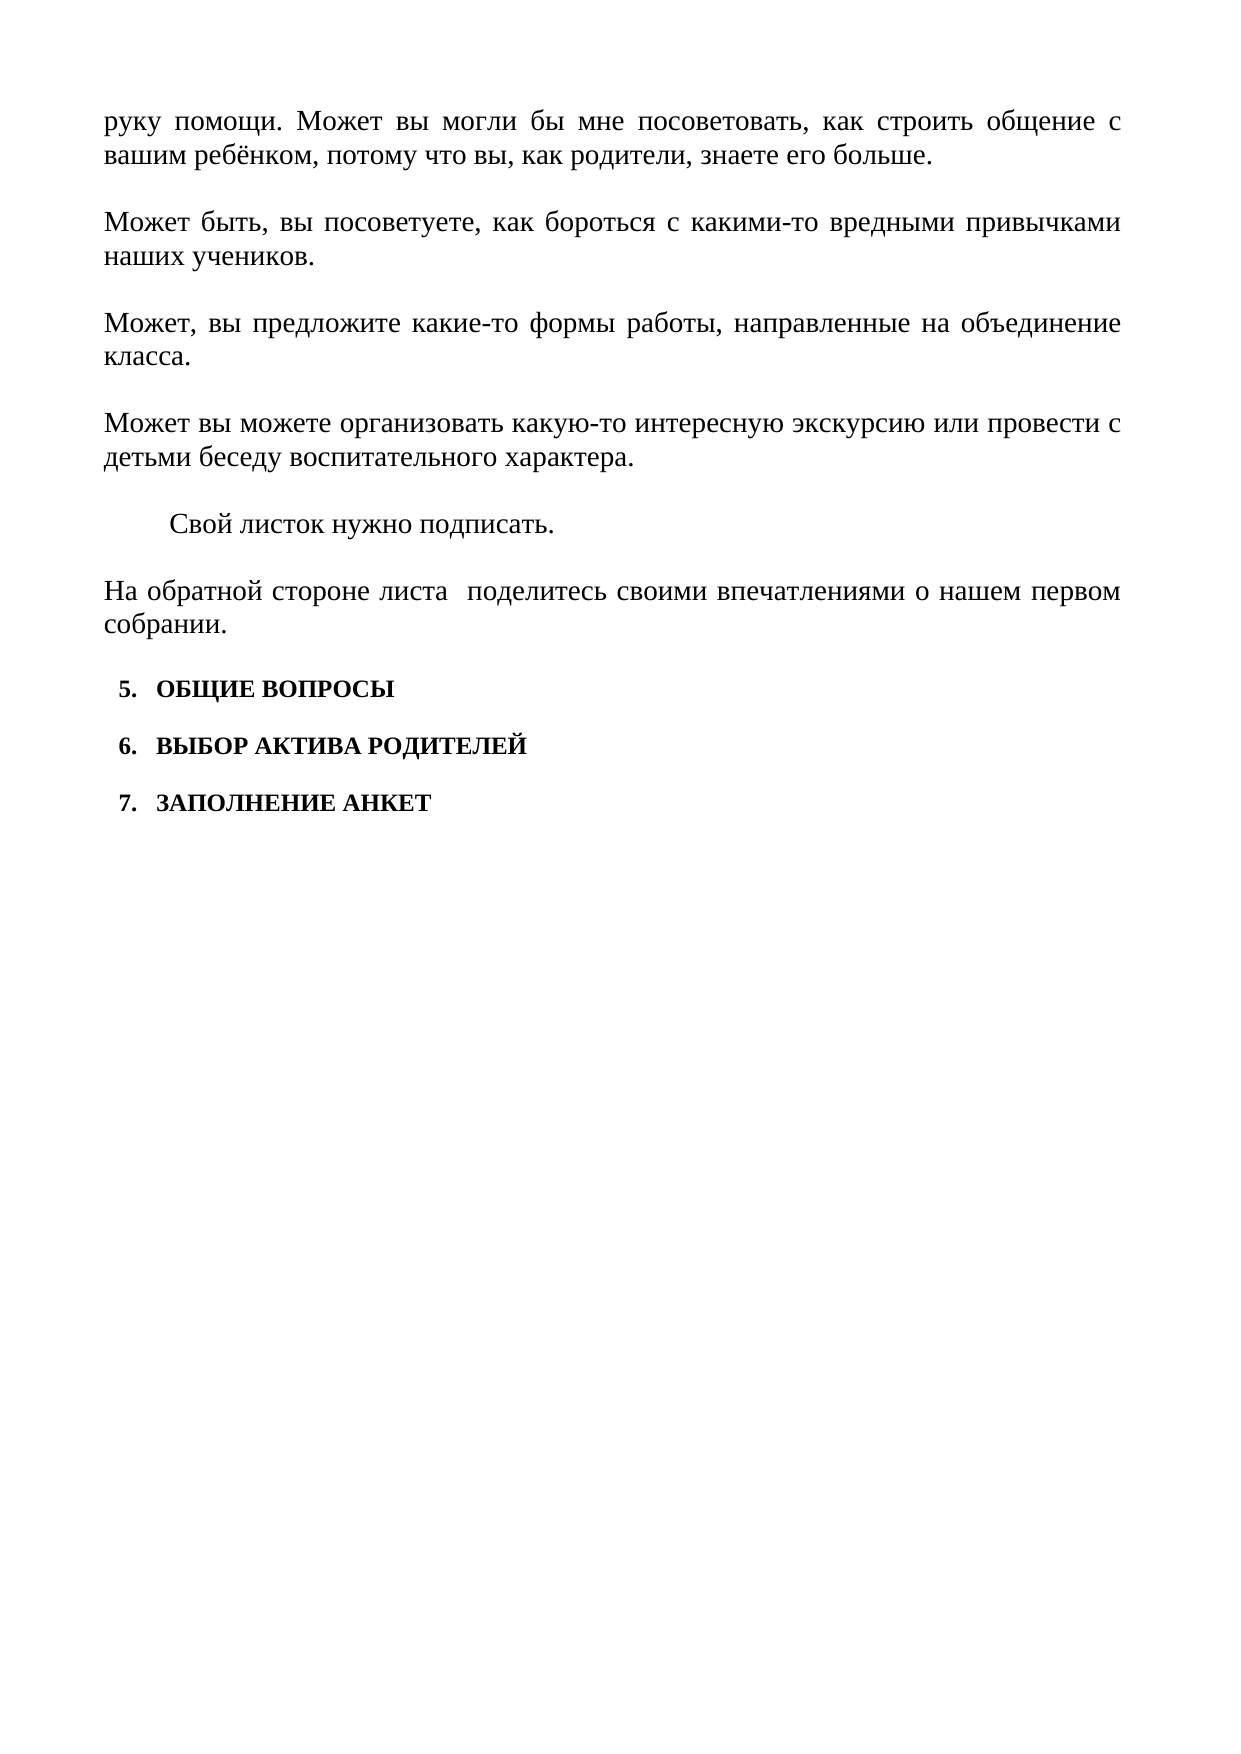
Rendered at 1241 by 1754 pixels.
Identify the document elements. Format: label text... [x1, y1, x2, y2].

text Может быть, вы посоветуете, как бороться с какими-то вредными привычками наших учеников. [103, 204, 1122, 271]
list ОБЩИЕ ВОПРОСЫ [118, 674, 1122, 702]
list ЗАПОЛНЕНИЕ АНКЕТ [118, 788, 1122, 817]
list ВЫБОР АКТИВА РОДИТЕЛЕЙ [118, 731, 1122, 760]
text Может, вы предложите какие-то формы работы, направленные на объединение класса. [103, 305, 1122, 372]
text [103, 103, 1122, 171]
text Может вы можете организовать какую-то интересную экскурсию или провести с детьми беседу воспитательного характера. [103, 405, 1122, 472]
text На обратной стороне листа поделитесь своими впечатлениями о нашем первом собрании. [103, 573, 1122, 640]
text Свой листок нужно подписать. [103, 506, 1122, 539]
